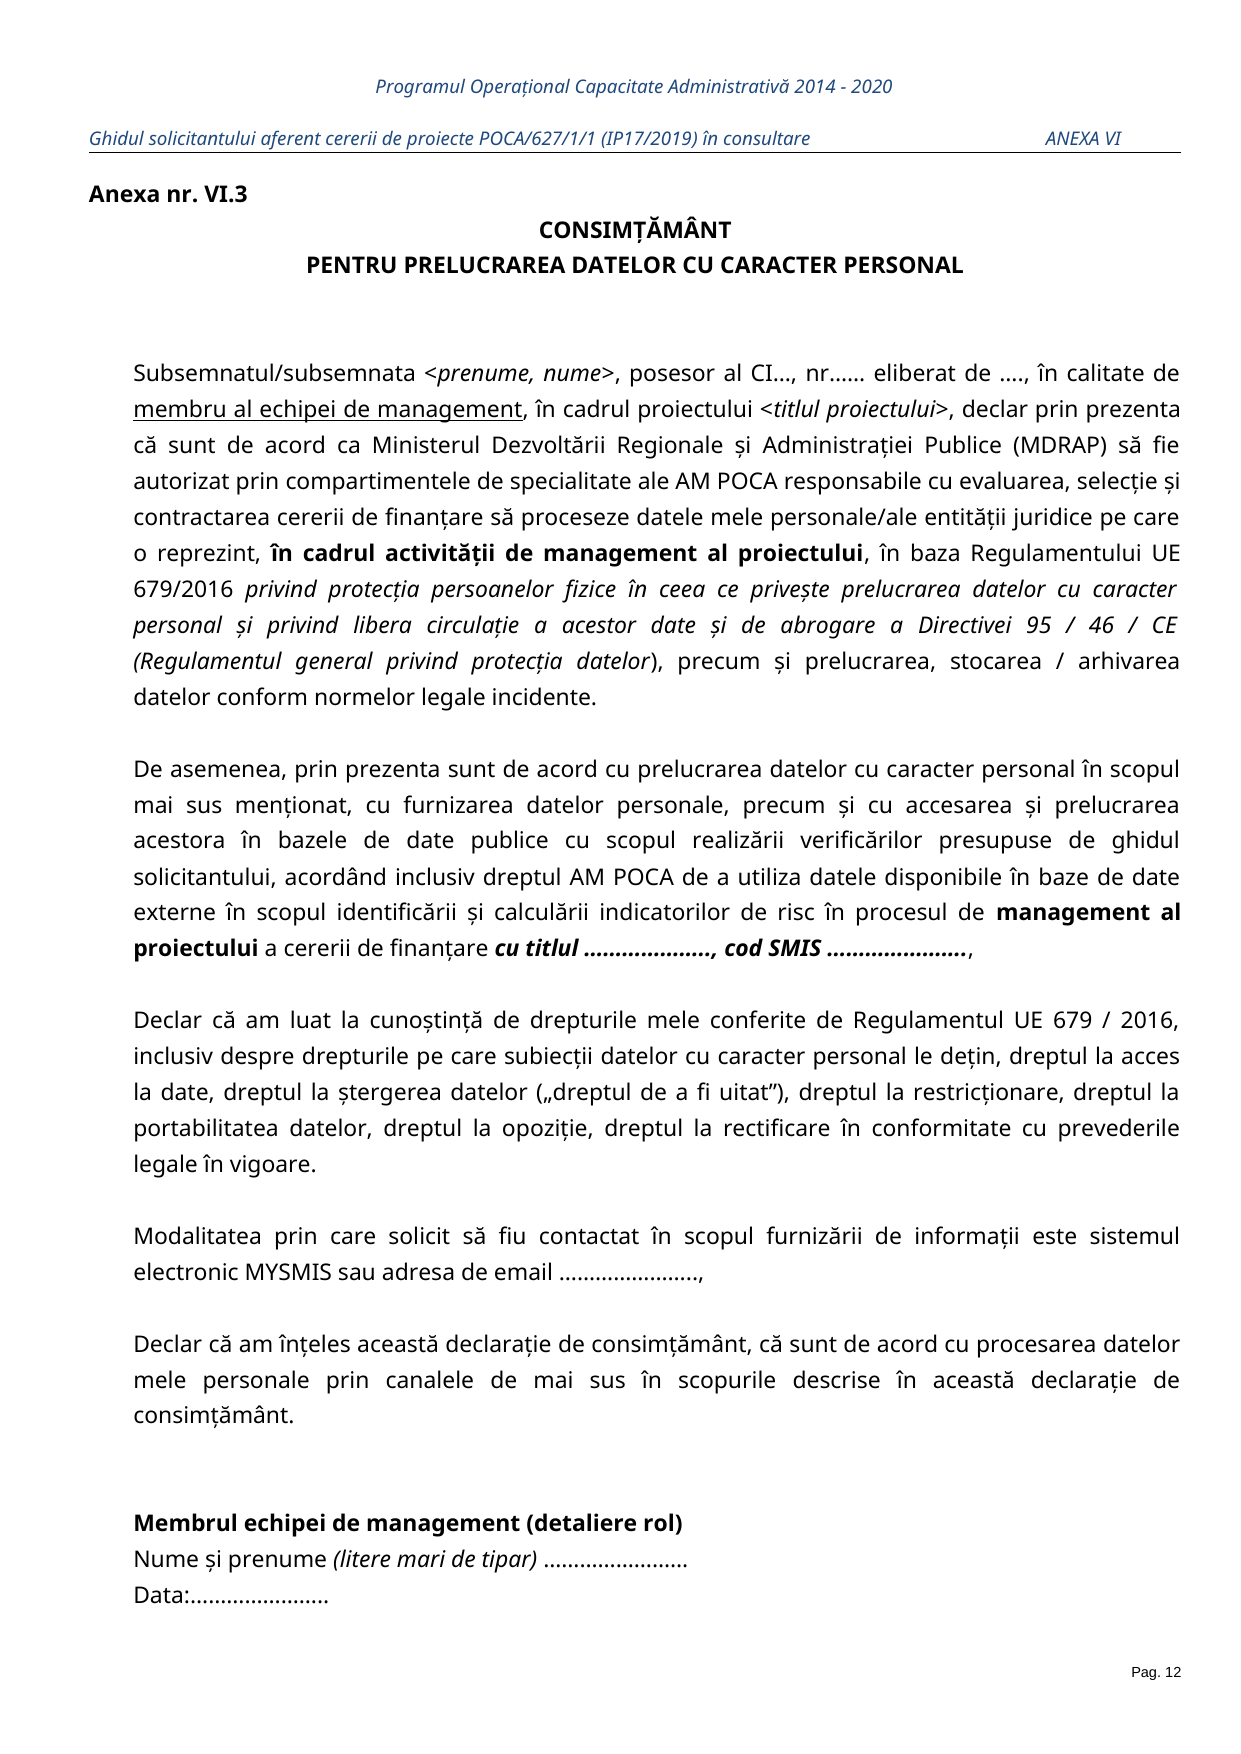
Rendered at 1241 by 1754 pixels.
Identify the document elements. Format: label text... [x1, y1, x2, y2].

text Data:………………….. [133, 1579, 1181, 1610]
text Nume și prenume (litere mari de tipar) …………………… [133, 1543, 1181, 1574]
text Declar că am luat la cunoștință de drepturile mele conferite de Regulamentul UE 679 / 2016, inclusiv despre drepturile pe care subiecții datelor cu caracter personal le dețin, dreptul la acces la date, dreptul la ștergerea datelor („dreptul de a fi uitat”), dreptul la restricționare, dreptul la portabilitatea datelor, dreptul la opoziție, dreptul la rectificare în conformitate cu prevederile legale în vigoare. [133, 1004, 1181, 1179]
text Subsemnatul/subsemnata <prenume, nume>, posesor al CI…, nr…… eliberat de …., în calitate de membru al echipei de management, în cadrul proiectului <titlul proiectului>, declar prin prezenta că sunt de acord ca Ministerul Dezvoltării Regionale și Administrației Publice (MDRAP) să fie autorizat prin compartimentele de specialitate ale AM POCA responsabile cu evaluarea, selecție și contractarea cererii de finanțare să proceseze datele mele personale/ale entității juridice pe care o reprezint, în cadrul activității de management al proiectului, în baza Regulamentului UE 679/2016 privind protecția persoanelor fizice în ceea ce privește prelucrarea datelor cu caracter personal și privind libera circulație a acestor date și de abrogare a Directivei 95 / 46 / CE (Regulamentul general privind protecția datelor), precum și prelucrarea, stocarea / arhivarea datelor conform normelor legale incidente. [133, 357, 1181, 712]
text CONSIMȚĂMÂNT [89, 213, 1181, 245]
text Declar că am înțeles această declarație de consimțământ, că sunt de acord cu procesarea datelor mele personale prin canalele de mai sus în scopurile descrise în această declarație de consimțământ. [133, 1328, 1181, 1431]
text Anexa nr. VI.3 [89, 178, 1181, 209]
text De asemenea, prin prezenta sunt de acord cu prelucrarea datelor cu caracter personal în scopul mai sus menționat, cu furnizarea datelor personale, precum și cu accesarea și prelucrarea acestora în bazele de date publice cu scopul realizării verificărilor presupuse de ghidul solicitantului, acordând inclusiv dreptul AM POCA de a utiliza datele disponibile în baze de date externe în scopul identificării și calculării indicatorilor de risc în procesul de management al proiectului a cererii de finanțare cu titlul ……………….., cod SMIS …………………., [133, 753, 1181, 963]
text Membrul echipei de management (detaliere rol) [133, 1507, 1181, 1538]
text PENTRU PRELUCRAREA DATELOR CU CARACTER PERSONAL [89, 249, 1181, 281]
text Modalitatea prin care solicit să fiu contactat în scopul furnizării de informații este sistemul electronic MYSMIS sau adresa de email ………………….., [133, 1220, 1181, 1287]
